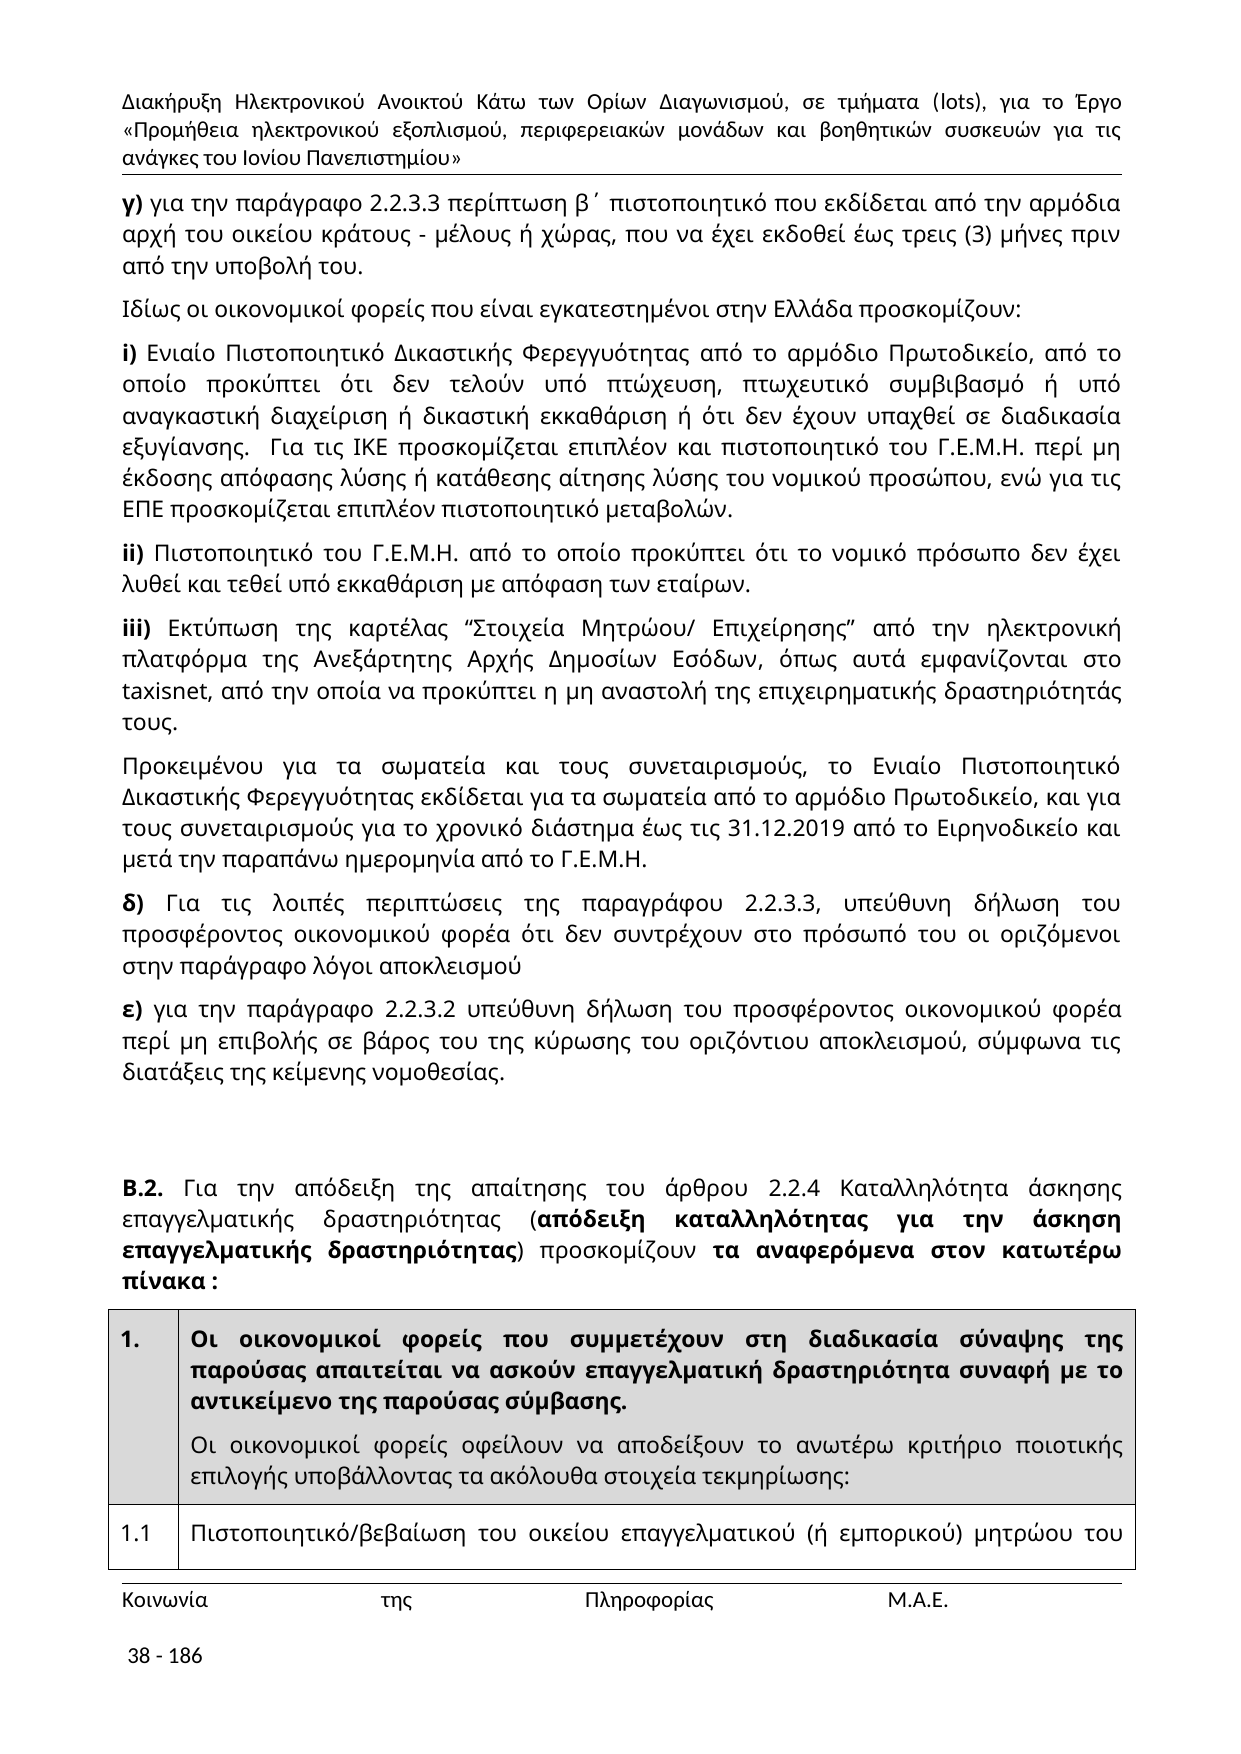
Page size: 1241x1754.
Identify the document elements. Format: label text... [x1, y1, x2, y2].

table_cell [179, 1505, 1135, 1569]
text B.2. Για την απόδειξη της απαίτησης του άρθρου 2.2.4 Καταλληλότητα άσκησης επαγγελματικής δραστηριότητας (απόδειξη καταλληλότητας για την άσκηση επαγγελματικής δραστηριότητας) προσκομίζουν τα αναφερόμενα στον κατωτέρω πίνακα : [122, 1171, 1122, 1296]
text γ) για την παράγραφο 2.2.3.3 περίπτωση β΄ πιστοποιητικό που εκδίδεται από την αρμόδια αρχή του οικείου κράτους - μέλους ή χώρας, που να έχει εκδοθεί έως τρεις (3) μήνες πριν από την υποβολή του. [122, 187, 1122, 281]
text Ιδίως οι οικονομικοί φορείς που είναι εγκατεστημένοι στην Ελλάδα προσκομίζουν: [122, 293, 1122, 325]
text Προκειμένου για τα σωματεία και τους συνεταιρισμούς, το Ενιαίο Πιστοποιητικό Δικαστικής Φερεγγυότητας εκδίδεται για τα σωματεία από το αρμόδιο Πρωτοδικείο, και για τους συνεταιρισμούς για το χρονικό διάστημα έως τις 31.12.2019 από το Ειρηνοδικείο και μετά την παραπάνω ημερομηνία από το Γ.Ε.Μ.Η. [122, 750, 1122, 875]
text δ) Για τις λοιπές περιπτώσεις της παραγράφου 2.2.3.3, υπεύθυνη δήλωση του προσφέροντος οικονομικού φορέα ότι δεν συντρέχουν στο πρόσωπό του οι οριζόμενοι στην παράγραφο λόγοι αποκλεισμού [122, 887, 1122, 981]
text ε) για την παράγραφο 2.2.3.2 υπεύθυνη δήλωση του προσφέροντος οικονομικού φορέα περί μη επιβολής σε βάρος του της κύρωσης του οριζόντιου αποκλεισμού, σύμφωνα τις διατάξεις της κείμενης νομοθεσίας. [122, 993, 1122, 1087]
text ii) Πιστοποιητικό του Γ.Ε.Μ.Η. από το οποίο προκύπτει ότι το νομικό πρόσωπο δεν έχει λυθεί και τεθεί υπό εκκαθάριση με απόφαση των εταίρων. [122, 537, 1122, 600]
table_header 1. [109, 1310, 178, 1504]
text iii) Εκτύπωση της καρτέλας “Στοιχεία Μητρώου/ Επιχείρησης” από την ηλεκτρονική πλατφόρμα της Ανεξάρτητης Αρχής Δημοσίων Εσόδων, όπως αυτά εμφανίζονται στο taxisnet, από την οποία να προκύπτει η μη αναστολή της επιχειρηματικής δραστηριότητάς τους. [122, 612, 1122, 737]
table_cell 1.1 [109, 1505, 178, 1569]
table_header Οι οικονομικοί φορείς που συμμετέχουν στη διαδικασία σύναψης της παρούσας απαιτείται να ασκούν επαγγελματική δραστηριότητα συναφή με το αντικείμενο της παρούσας σύμβασης. Οι οικονομικοί φορείς οφείλουν να αποδείξουν το ανωτέρω κριτήριο ποιοτικής επιλογής υποβάλλοντας τα ακόλουθα στοιχεία τεκμηρίωσης: [179, 1310, 1135, 1504]
text i) Ενιαίο Πιστοποιητικό Δικαστικής Φερεγγυότητας από το αρμόδιο Πρωτοδικείο, από το οποίο προκύπτει ότι δεν τελούν υπό πτώχευση, πτωχευτικό συμβιβασμό ή υπό αναγκαστική διαχείριση ή δικαστική εκκαθάριση ή ότι δεν έχουν υπαχθεί σε διαδικασία εξυγίανσης. Για τις ΙΚΕ προσκομίζεται επιπλέον και πιστοποιητικό του Γ.Ε.Μ.Η. περί μη έκδοσης απόφασης λύσης ή κατάθεσης αίτησης λύσης του νομικού προσώπου, ενώ για τις ΕΠΕ προσκομίζεται επιπλέον πιστοποιητικό μεταβολών. [122, 337, 1122, 525]
